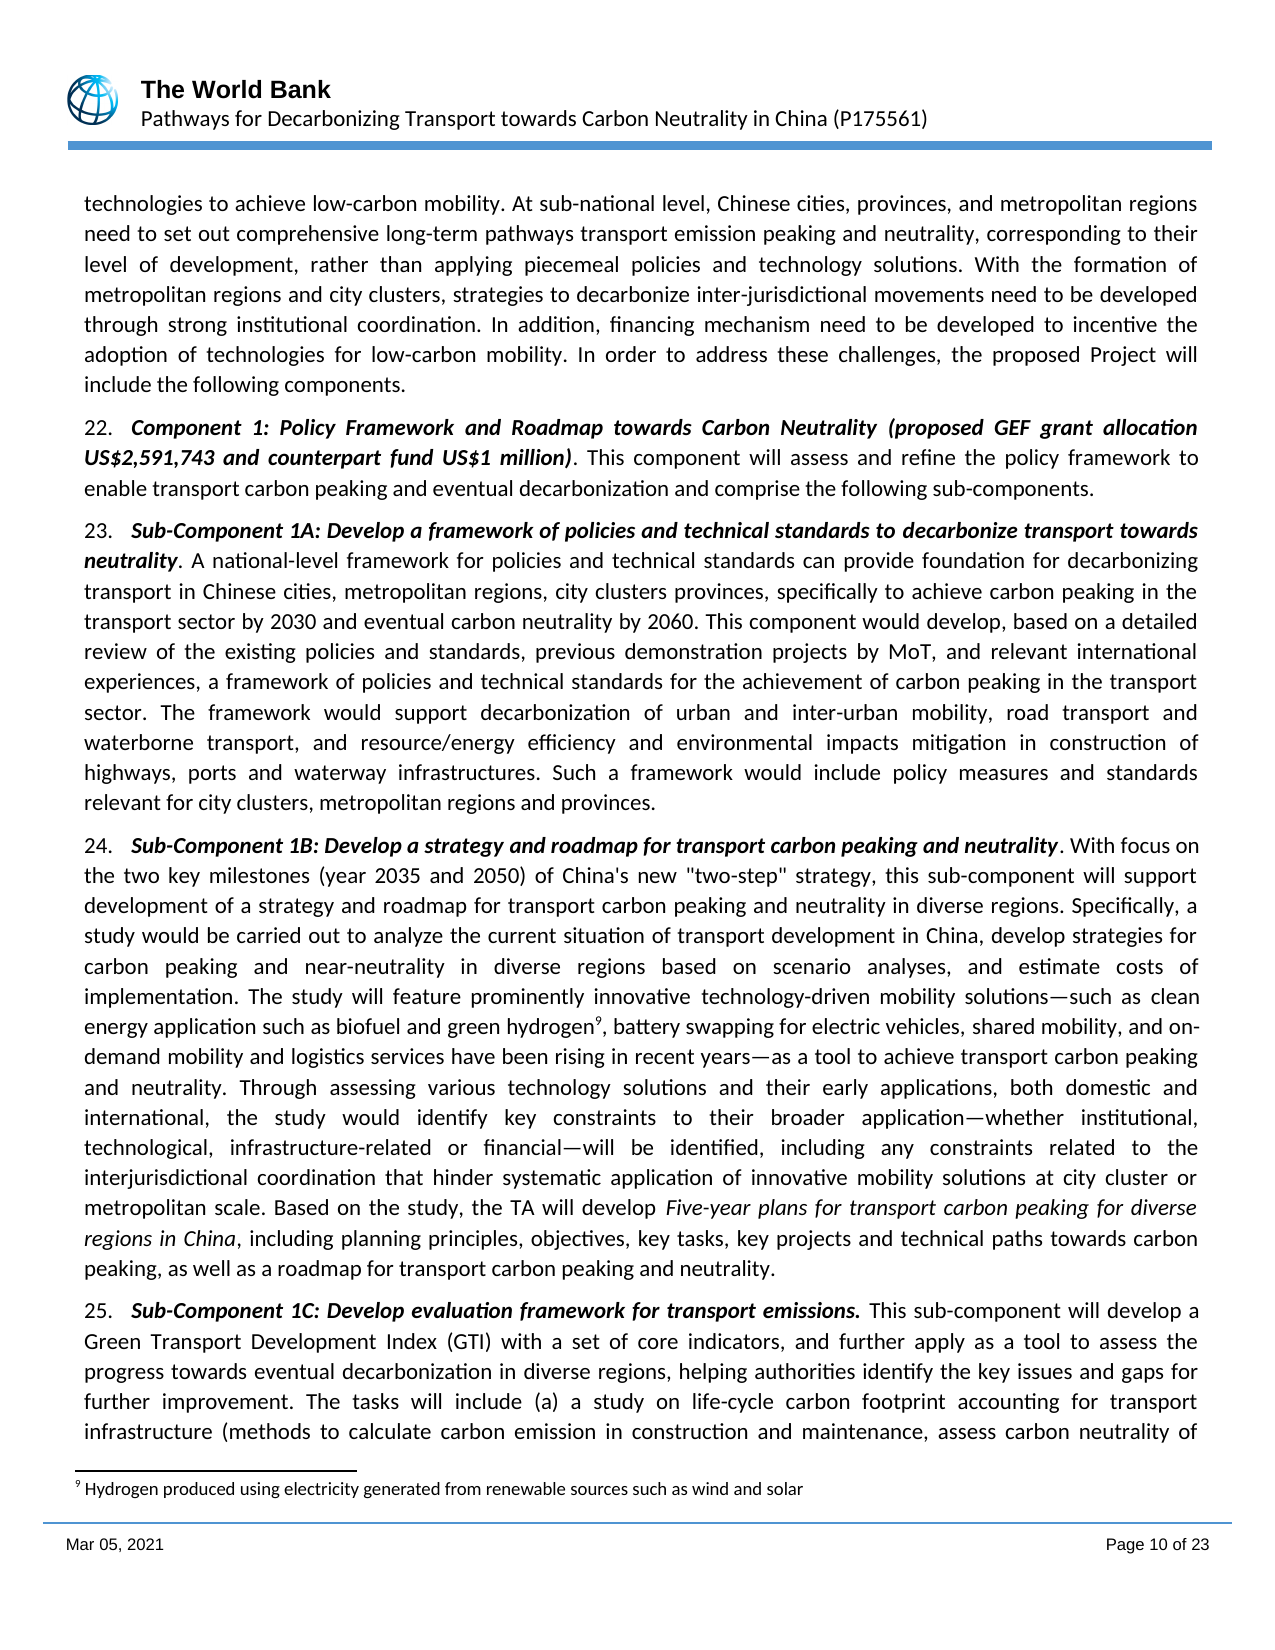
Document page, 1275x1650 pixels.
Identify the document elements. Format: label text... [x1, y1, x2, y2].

picture [83, 83, 91, 90]
list Sub-Component 1B: Develop a strategy and roadmap for transport carbon peaking and neutrality. With focus on the two key milestones (year 2035 and 2050) of China's new "two-step" strategy, this sub-component will support development of a strategy and roadmap for transport carbon peaking and neutrality in diverse regions. Specifically, a study would be carried out to analyze the current situation of transport development in China, develop strategies for carbon peaking and near-neutrality in diverse regions based on scenario analyses, and estimate costs of implementation. The study will feature prominently innovative technology-driven mobility solutions—such as clean energy application such as biofuel and green hydrogen, battery swapping for electric vehicles, shared mobility, and on-demand mobility and logistics services have been rising in recent years—as a tool to achieve transport carbon peaking and neutrality. Through assessing various technology solutions and their early applications, both domestic and international, the study would identify key constraints to their broader application—whether institutional, technological, infrastructure-related or financial—will be identified, including any constraints related to the interjurisdictional coordination that hinder systematic application of innovative mobility solutions at city cluster or metropolitan scale. Based on the study, the TA will develop Five-year plans for transport carbon peaking for diverse regions in China, including planning principles, objectives, key tasks, key projects and technical paths towards carbon peaking, as well as a roadmap for transport carbon peaking and neutrality. [84, 831, 1200, 1282]
list Component 1: Policy Framework and Roadmap towards Carbon Neutrality (proposed GEF grant allocation US$2,591,743 and counterpart fund US$1 million). This component will assess and refine the policy framework to enable transport carbon peaking and eventual decarbonization and comprise the following sub-components. [84, 413, 1200, 502]
picture [91, 86, 97, 94]
picture [99, 75, 119, 113]
picture [67, 75, 119, 125]
list Sub-Component 1A: Develop a framework of policies and technical standards to decarbonize transport towards neutrality. A national-level framework for policies and technical standards can provide foundation for decarbonizing transport in Chinese cities, metropolitan regions, city clusters provinces, specifically to achieve carbon peaking in the transport sector by 2030 and eventual carbon neutrality by 2060. This component would develop, based on a detailed review of the existing policies and standards, previous demonstration projects by MoT, and relevant international experiences, a framework of policies and technical standards for the achievement of carbon peaking in the transport sector. The framework would support decarbonization of urban and inter-urban mobility, road transport and waterborne transport, and resource/energy efficiency and environmental impacts mitigation in construction of highways, ports and waterway infrastructures. Such a framework would include policy measures and standards relevant for city clusters, metropolitan regions and provinces. [84, 516, 1200, 816]
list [84, 1297, 1200, 1445]
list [84, 189, 1200, 398]
